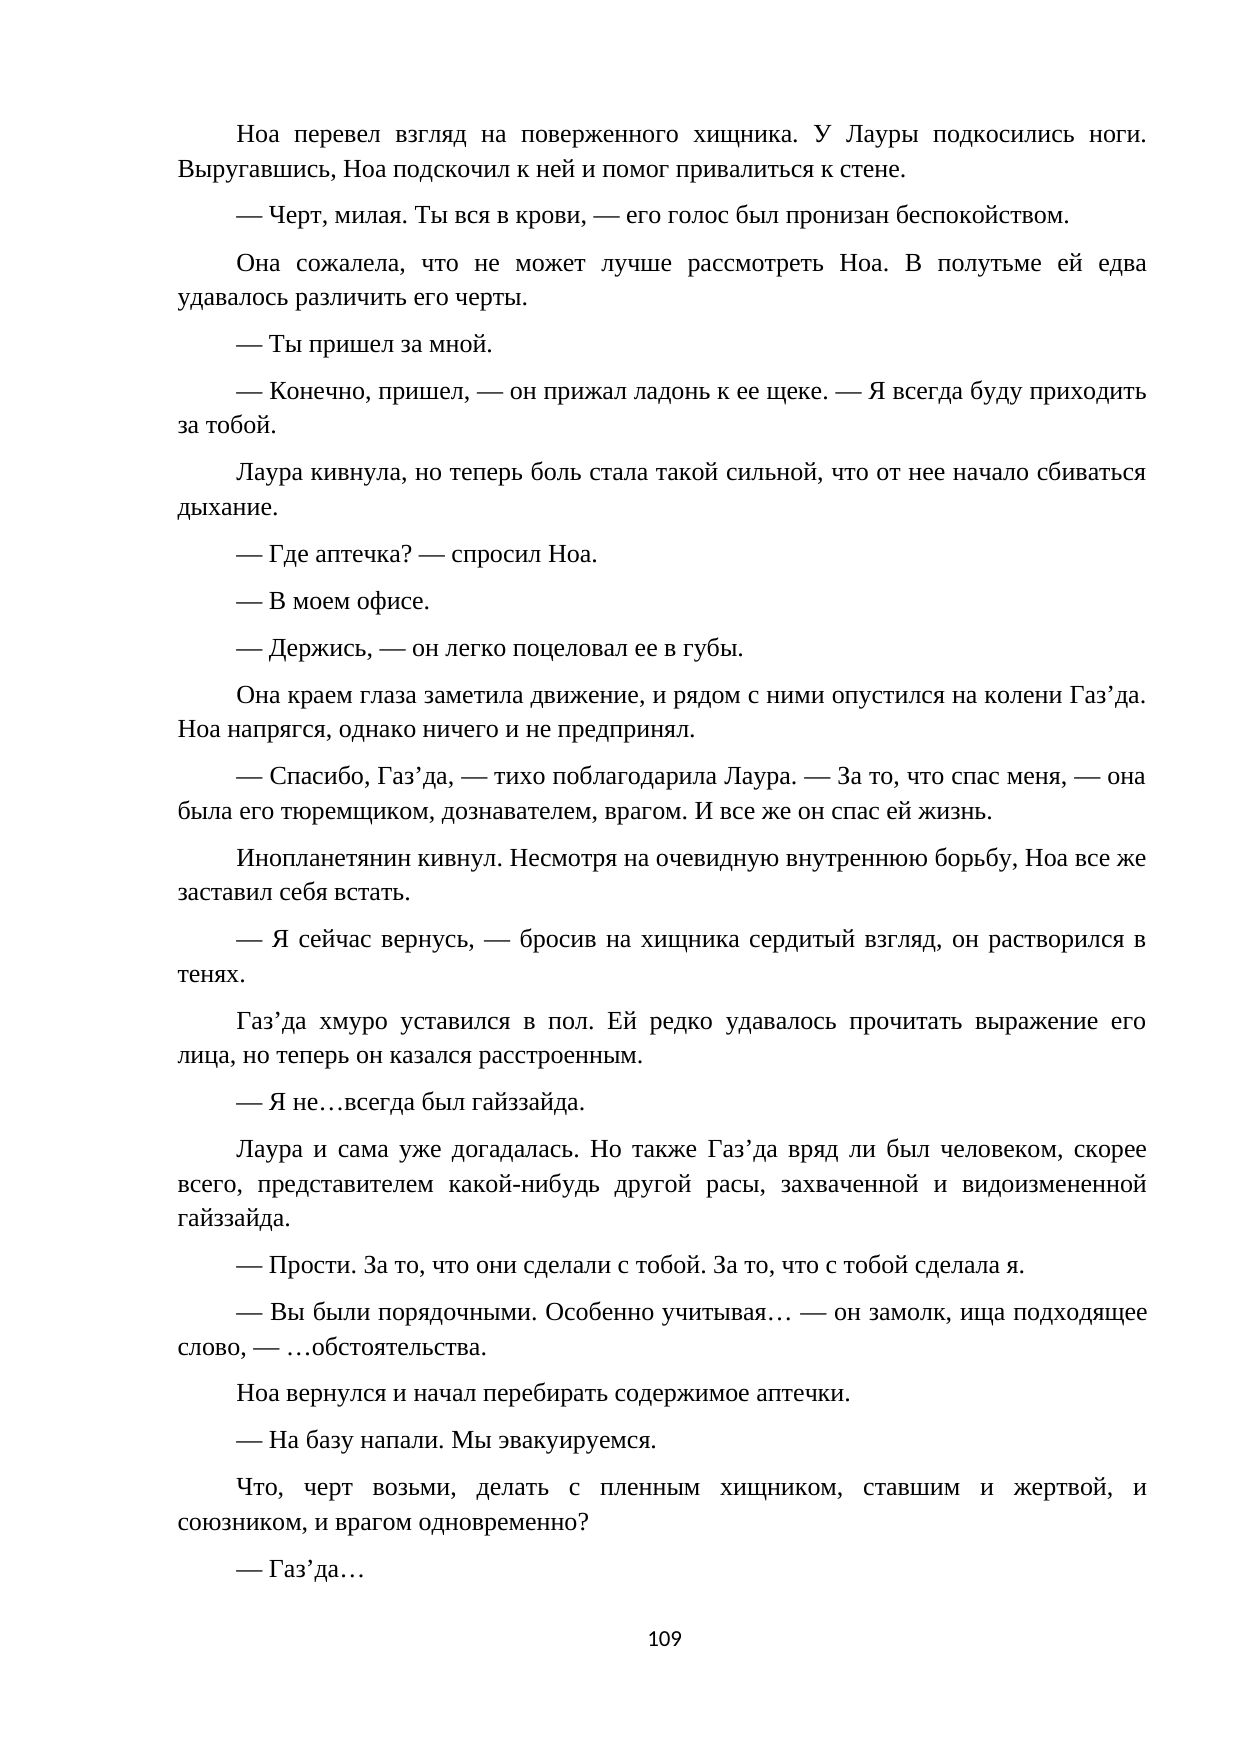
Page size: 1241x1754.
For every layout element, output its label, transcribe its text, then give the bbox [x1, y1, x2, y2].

text Она краем глаза заметила движение, и рядом с ними опустился на колени Газ’да. Ноа напрягся, однако ничего и не предпринял. [177, 679, 1148, 743]
text — Спасибо, Газ’да, — тихо поблагодарила Лаура. — За то, что спас меня, — она была его тюремщиком, дознавателем, врагом. И все же он спас ей жизнь. [177, 760, 1148, 825]
text — В моем офисе. [177, 585, 1148, 615]
text — Где аптечка? — спросил Ноа. [177, 538, 1148, 568]
text Ноа перевел взгляд на поверженного хищника. У Лауры подкосились ноги. Выругавшись, Ноа подскочил к ней и помог привалиться к стене. [177, 118, 1148, 183]
text Газ’да хмуро уставился в пол. Ей редко удавалось прочитать выражение его лица, но теперь он казался расстроенным. [177, 1005, 1148, 1069]
text Ноа вернулся и начал перебирать содержимое аптечки. [177, 1377, 1149, 1407]
text Что, черт возьми, делать с пленным хищником, ставшим и жертвой, и союзником, и врагом одновременно? [177, 1471, 1149, 1536]
text Лаура и сама уже догадалась. Но также Газ’да вряд ли был человеком, скорее всего, представителем какой-нибудь другой расы, захваченной и видоизмененной гайззайда. [177, 1133, 1148, 1232]
text Инопланетянин кивнул. Несмотря на очевидную внутреннюю борьбу, Ноа все же заставил себя встать. [177, 842, 1148, 906]
text Лаура кивнула, но теперь боль стала такой сильной, что от нее начало сбиваться дыхание. [177, 456, 1148, 521]
text — Черт, милая. Ты вся в крови, — его голос был пронизан беспокойством. [177, 199, 1148, 229]
text — Держись, — он легко поцеловал ее в губы. [177, 632, 1148, 662]
text — Вы были порядочными. Особенно учитывая… — он замолк, ища подходящее слово, — …обстоятельства. [177, 1296, 1149, 1361]
text — Газ’да… [177, 1553, 1149, 1583]
text — Конечно, пришел, — он прижал ладонь к ее щеке. — Я всегда буду приходить за тобой. [177, 375, 1148, 439]
text — На базу напали. Мы эвакуируемся. [177, 1424, 1149, 1454]
text — Я не…всегда был гайззайда. [177, 1086, 1148, 1116]
text — Ты пришел за мной. [177, 328, 1148, 358]
text — Прости. За то, что они сделали с тобой. За то, что с тобой сделала я. [177, 1249, 1149, 1279]
text Она сожалела, что не может лучше рассмотреть Ноа. В полутьме ей едва удавалось различить его черты. [177, 247, 1148, 311]
text — Я сейчас вернусь, — бросив на хищника сердитый взгляд, он растворился в тенях. [177, 923, 1148, 988]
